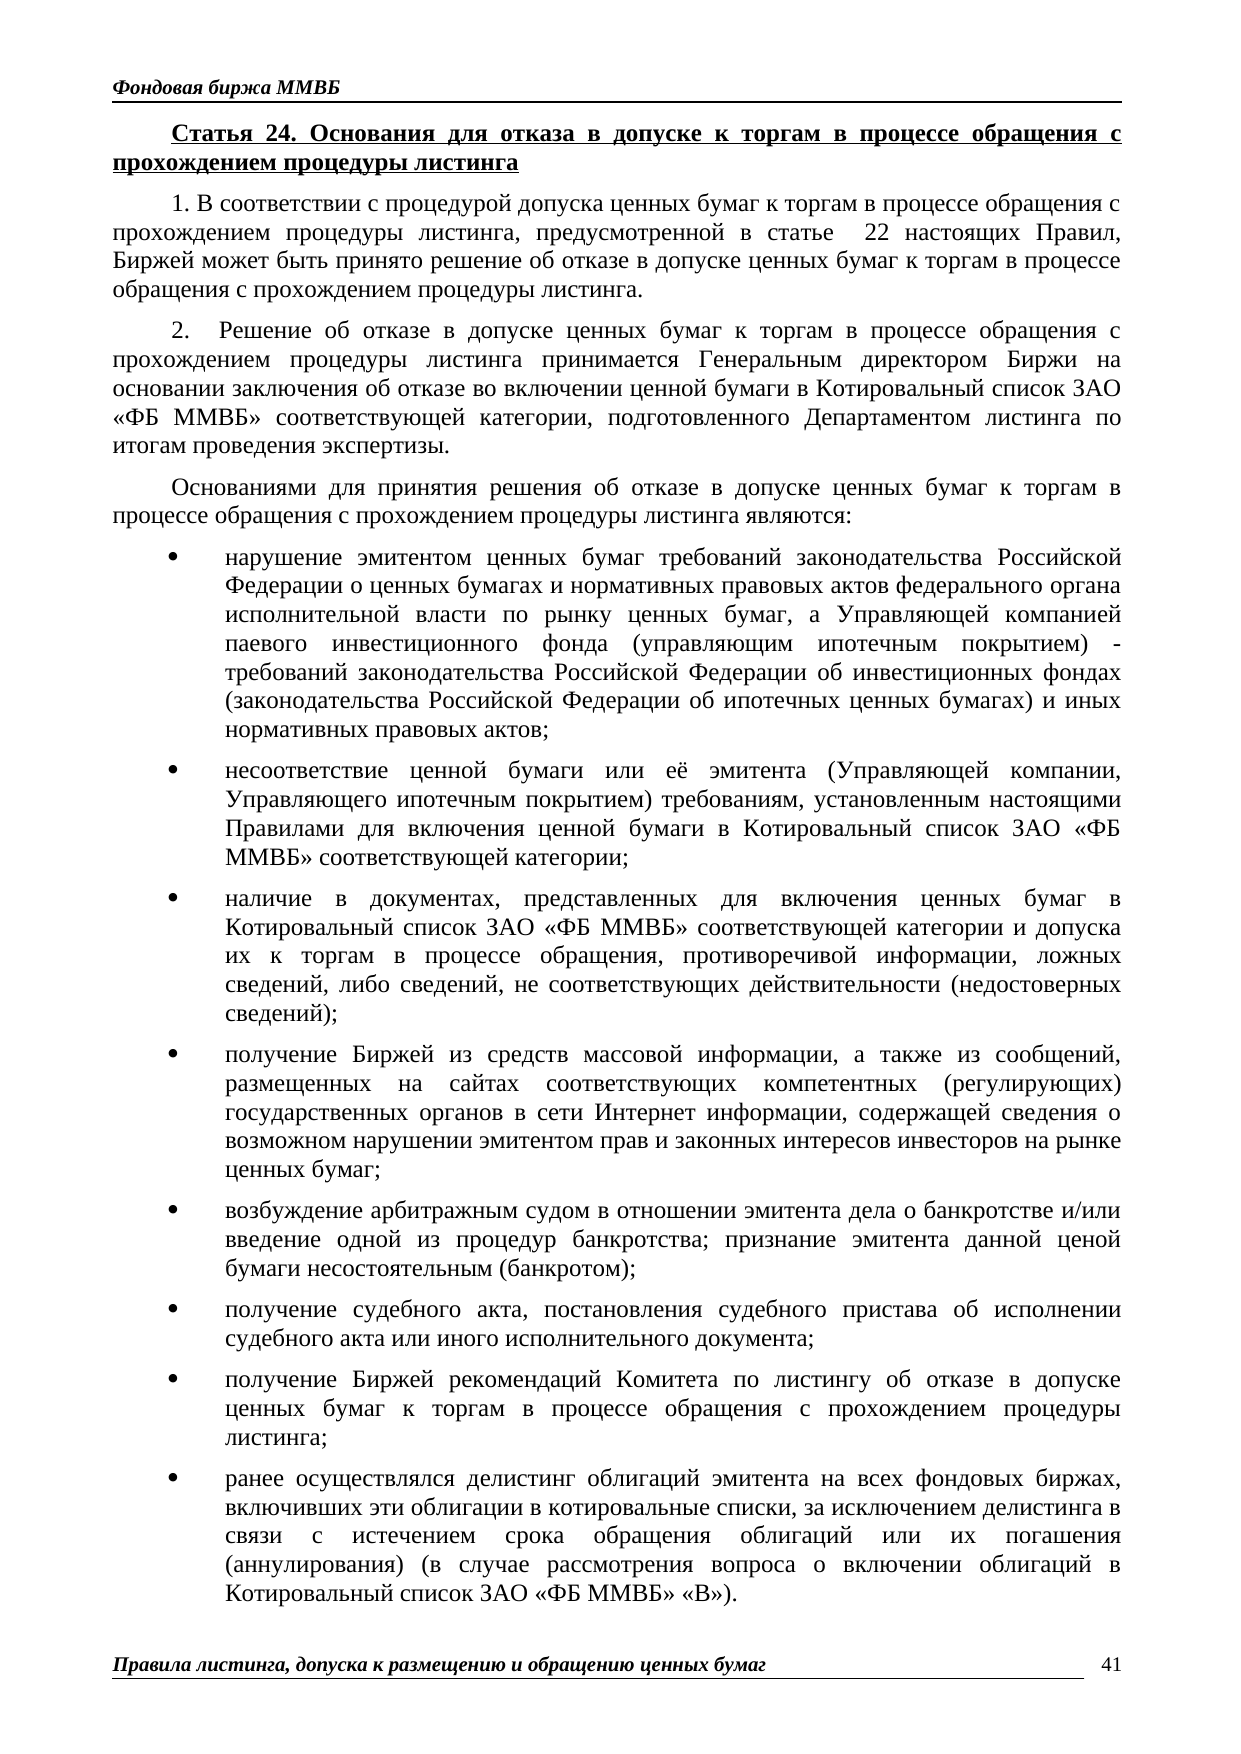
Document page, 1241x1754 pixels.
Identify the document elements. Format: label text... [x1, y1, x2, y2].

list получение Биржей рекомендаций Комитета по листингу об отказе в допуске ценных бумаг к торгам в процессе обращения с прохождением процедуры листинга; [168, 1364, 1122, 1451]
text 1. В соответствии с процедурой допуска ценных бумаг к торгам в процессе обращения с прохождением процедуры листинга, предусмотренной в статье 22 настоящих Правил, Биржей может быть принято решение об отказе в допуске ценных бумаг к торгам в процессе обращения с прохождением процедуры листинга. [112, 188, 1122, 303]
list получение судебного акта, постановления судебного пристава об исполнении судебного акта или иного исполнительного документа; [168, 1294, 1122, 1352]
list нарушение эмитентом ценных бумаг требований законодательства Российской Федерации о ценных бумагах и нормативных правовых актов федерального органа исполнительной власти по рынку ценных бумаг, а Управляющей компанией паевого инвестиционного фонда (управляющим ипотечным покрытием) - требований законодательства Российской Федерации об инвестиционных фондах (законодательства Российской Федерации об ипотечных ценных бумагах) и иных нормативных правовых актов; [168, 542, 1122, 743]
text Основаниями для принятия решения об отказе в допуске ценных бумаг к торгам в процессе обращения с прохождением процедуры листинга являются: [112, 472, 1122, 529]
subtitle Статья 24. Основания для отказа в допуске к торгам в процессе обращения с прохождением процедуры листинга [112, 118, 1122, 176]
list ранее осуществлялся делистинг облигаций эмитента на всех фондовых биржах, включивших эти облигации в котировальные списки, за исключением делистинга в связи с истечением срока обращения облигаций или их погашения (аннулирования) (в случае рассмотрения вопроса о включении облигаций в Котировальный список ЗАО «ФБ ММВБ» «В»). [168, 1463, 1122, 1607]
list несоответствие ценной бумаги или её эмитента (Управляющей компании, Управляющего ипотечным покрытием) требованиям, установленным настоящими Правилами для включения ценной бумаги в Котировальный список ЗАО «ФБ ММВБ» соответствующей категории; [168, 756, 1122, 871]
list возбуждение арбитражным судом в отношении эмитента дела о банкротстве и/или введение одной из процедур банкротства; признание эмитента данной ценой бумаги несостоятельным (банкротом); [168, 1196, 1122, 1282]
list наличие в документах, представленных для включения ценных бумаг в Котировальный список ЗАО «ФБ ММВБ» соответствующей категории и допуска их к торгам в процессе обращения, противоречивой информации, ложных сведений, либо сведений, не соответствующих действительности (недостоверных сведений); [168, 883, 1122, 1027]
text 2. Решение об отказе в допуске ценных бумаг к торгам в процессе обращения с прохождением процедуры листинга принимается Генеральным директором Биржи на основании заключения об отказе во включении ценной бумаги в Котировальный список ЗАО «ФБ ММВБ» соответствующей категории, подготовленного Департаментом листинга по итогам проведения экспертизы. [112, 316, 1122, 459]
list получение Биржей из средств массовой информации, а также из сообщений, размещенных на сайтах соответствующих компетентных (регулирующих) государственных органов в сети Интернет информации, содержащей сведения о возможном нарушении эмитентом прав и законных интересов инвесторов на рынке ценных бумаг; [168, 1039, 1122, 1183]
